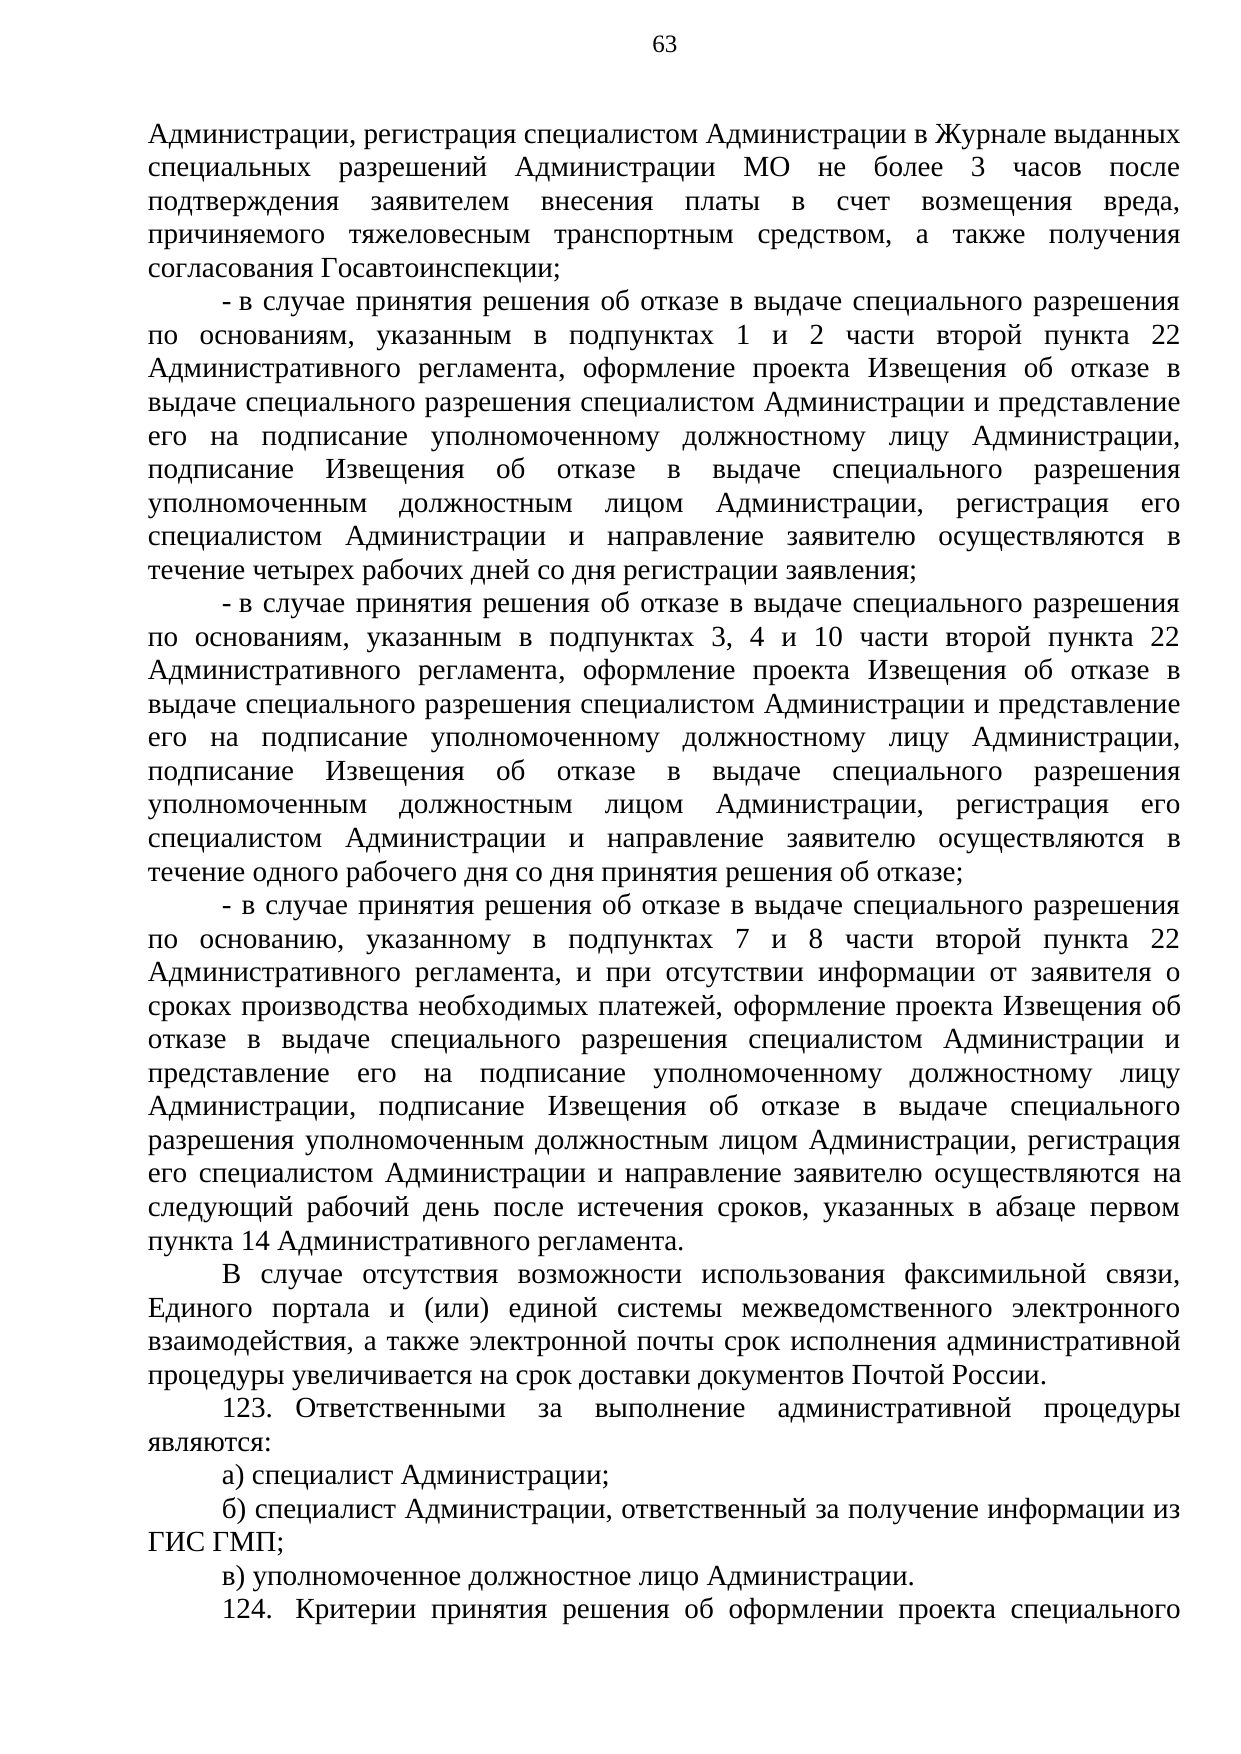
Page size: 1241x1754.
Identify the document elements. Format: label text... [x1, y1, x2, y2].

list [148, 1592, 1181, 1625]
text б) специалист Администрации, ответственный за получение информации из ГИС ГМП; [148, 1491, 1181, 1558]
text - в случае принятия решения об отказе в выдаче специального разрешения по основаниям, указанным в подпунктах 3, 4 и 10 части второй пункта 22 Административного регламента, оформление проекта Извещения об отказе в выдаче специального разрешения специалистом Администрации и представление его на подписание уполномоченному должностному лицу Администрации, подписание Извещения об отказе в выдаче специального разрешения уполномоченным должностным лицом Администрации, регистрация его специалистом Администрации и направление заявителю осуществляются в течение одного рабочего дня со дня принятия решения об отказе; [148, 585, 1181, 887]
list Ответственными за выполнение административной процедуры являются: [148, 1390, 1181, 1457]
text - в случае принятия решения об отказе в выдаче специального разрешения по основанию, указанному в подпунктах 7 и 8 части второй пункта 22 Административного регламента, и при отсутствии информации от заявителя о сроках производства необходимых платежей, оформление проекта Извещения об отказе в выдаче специального разрешения специалистом Администрации и представление его на подписание уполномоченному должностному лицу Администрации, подписание Извещения об отказе в выдаче специального разрешения уполномоченным должностным лицом Администрации, регистрация его специалистом Администрации и направление заявителю осуществляются на следующий рабочий день после истечения сроков, указанных в абзаце первом пункта 14 Административного регламента. [148, 887, 1181, 1256]
text в) уполномоченное должностное лицо Администрации. [148, 1558, 1181, 1592]
text - в случае принятия решения об отказе в выдаче специального разрешения по основаниям, указанным в подпунктах 1 и 2 части второй пункта 22 Административного регламента, оформление проекта Извещения об отказе в выдаче специального разрешения специалистом Администрации и представление его на подписание уполномоченному должностному лицу Администрации, подписание Извещения об отказе в выдаче специального разрешения уполномоченным должностным лицом Администрации, регистрация его специалистом Администрации и направление заявителю осуществляются в течение четырех рабочих дней со дня регистрации заявления; [148, 283, 1181, 585]
text а) специалист Администрации; [148, 1457, 1181, 1491]
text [148, 116, 1181, 283]
text В случае отсутствия возможности использования факсимильной связи, Единого портала и (или) единой системы межведомственного электронного взаимодействия, а также электронной почты срок исполнения административной процедуры увеличивается на срок доставки документов Почтой России. [148, 1256, 1181, 1390]
